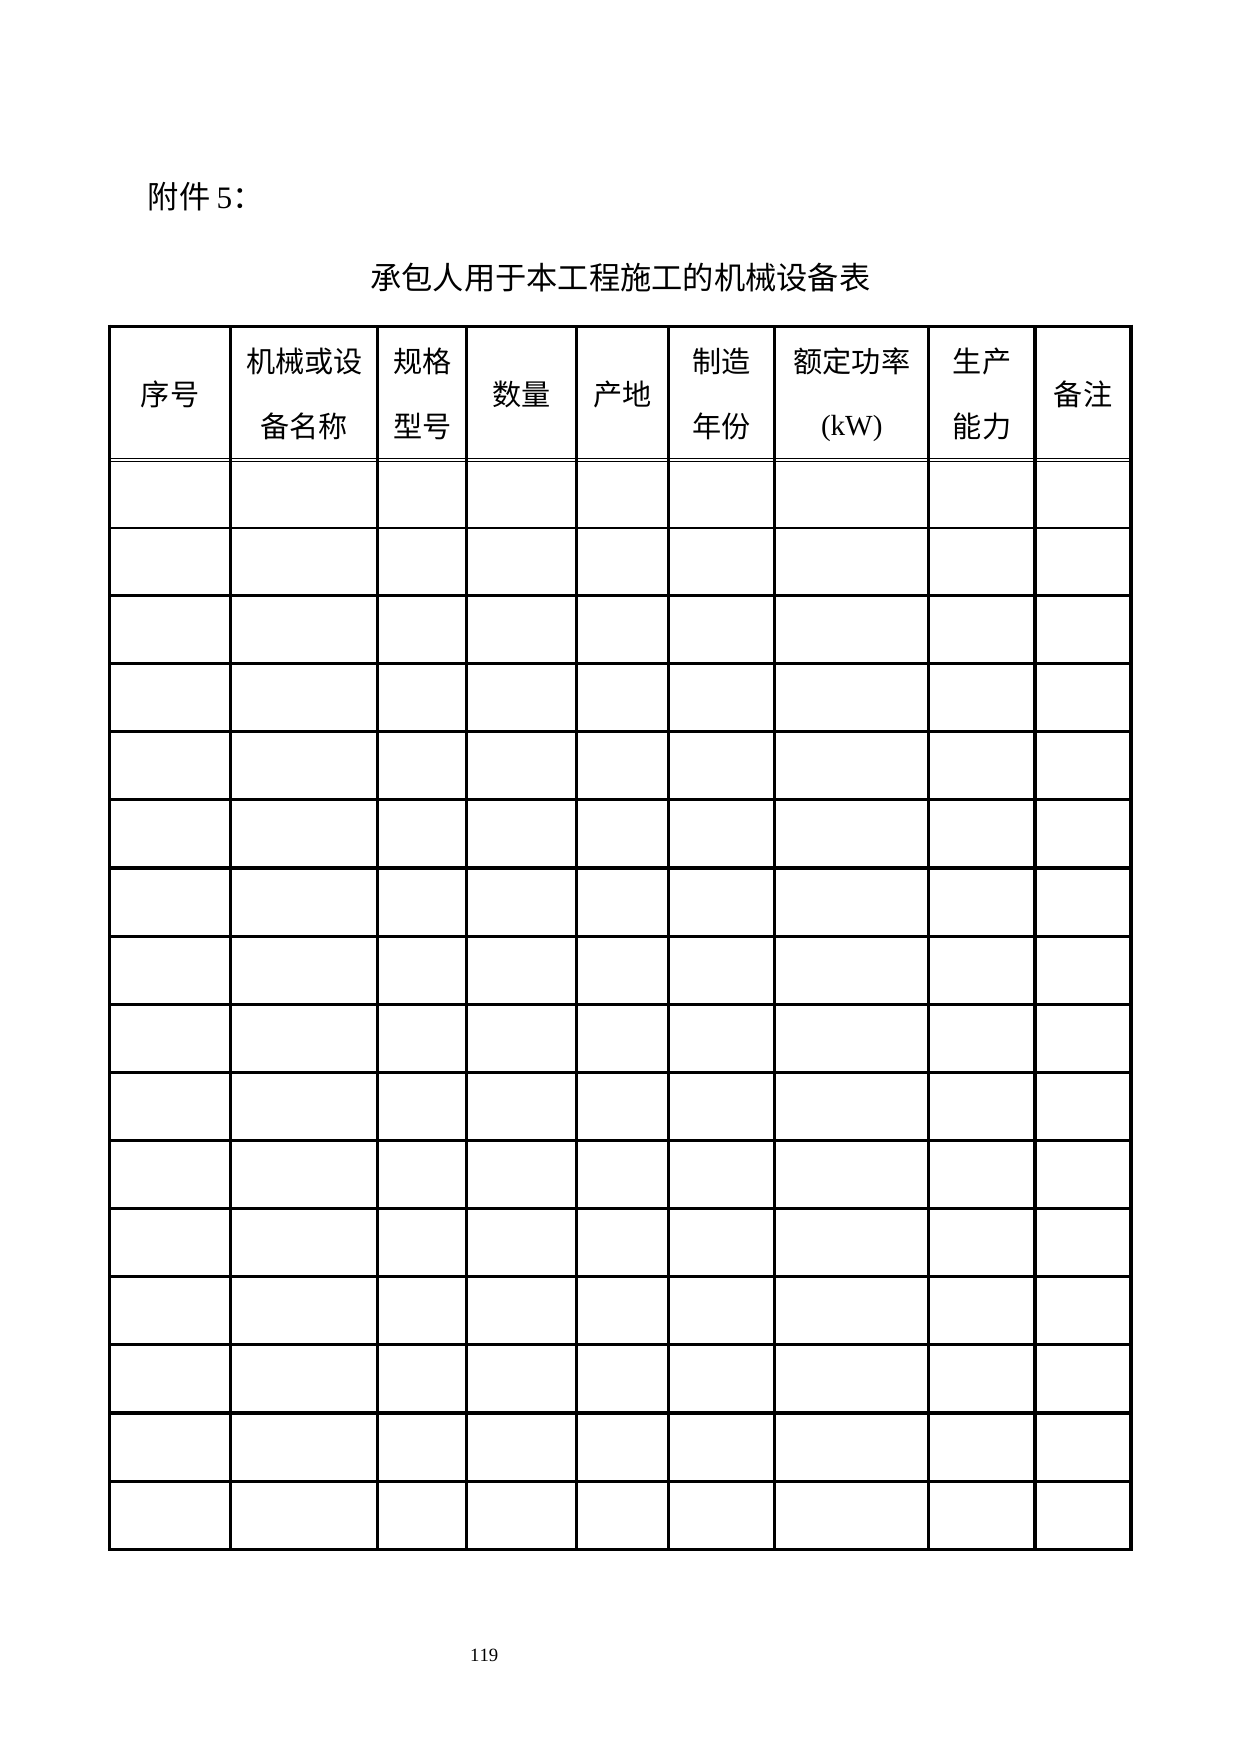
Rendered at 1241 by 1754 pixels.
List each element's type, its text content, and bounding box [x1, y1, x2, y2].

table_cell [578, 1006, 667, 1071]
table_cell [379, 665, 465, 730]
table_cell [670, 1210, 773, 1275]
table_cell [578, 1278, 667, 1343]
table_cell [232, 801, 376, 866]
table_cell [670, 1074, 773, 1139]
table_cell [468, 1483, 575, 1548]
table_cell [1037, 665, 1129, 730]
table_cell [776, 665, 927, 730]
table_cell [379, 1346, 465, 1411]
table_cell [670, 938, 773, 1003]
table_cell [232, 1346, 376, 1411]
table_cell [111, 1074, 229, 1139]
table_cell [232, 665, 376, 730]
table_cell [670, 1006, 773, 1071]
table_cell [111, 1415, 229, 1479]
table_cell [111, 1278, 229, 1343]
table_cell [776, 1006, 927, 1071]
table_cell [930, 938, 1033, 1003]
table_cell [776, 801, 927, 866]
table_cell [379, 529, 465, 594]
table_header 规格型号 [379, 328, 465, 458]
table_cell [670, 462, 773, 527]
table_cell [232, 1483, 376, 1548]
table_cell [670, 1483, 773, 1548]
table_cell [111, 1483, 229, 1548]
table_cell [930, 529, 1033, 594]
table_cell [379, 733, 465, 798]
table_cell [468, 1415, 575, 1479]
table_cell [578, 938, 667, 1003]
table_cell [578, 597, 667, 662]
text 承包人用于本工程施工的机械设备表 [148, 243, 1092, 308]
table_cell [776, 1210, 927, 1275]
table_cell [776, 597, 927, 662]
table_cell [776, 462, 927, 527]
table_cell [930, 597, 1033, 662]
table_cell [111, 1210, 229, 1275]
table_cell [578, 665, 667, 730]
table_cell [1037, 801, 1129, 866]
table_cell [930, 462, 1033, 527]
table_cell [468, 462, 575, 527]
table_cell [379, 1074, 465, 1139]
table_cell [578, 1210, 667, 1275]
table_cell [379, 1006, 465, 1071]
table_cell [930, 1210, 1033, 1275]
table_cell [232, 1074, 376, 1139]
table_cell [379, 801, 465, 866]
table_cell [232, 529, 376, 594]
table_cell [1037, 597, 1129, 662]
table_cell [111, 462, 229, 527]
table_cell [578, 462, 667, 527]
table_header 额定功率(kW) [776, 328, 927, 458]
table_cell [379, 1415, 465, 1479]
table_cell [111, 870, 229, 934]
table_cell [379, 1278, 465, 1343]
table_cell [468, 801, 575, 866]
table_cell [776, 1074, 927, 1139]
table_cell [379, 1210, 465, 1275]
table_cell [930, 1278, 1033, 1343]
table_cell [578, 529, 667, 594]
table_cell [379, 1142, 465, 1207]
table_cell [468, 1278, 575, 1343]
table_cell [232, 462, 376, 527]
table_header 制造年份 [670, 328, 773, 458]
table_cell [1037, 733, 1129, 798]
table_cell [776, 938, 927, 1003]
table_cell [1037, 462, 1129, 527]
table_cell [670, 529, 773, 594]
table_cell [379, 938, 465, 1003]
table_cell [1037, 870, 1129, 934]
table_cell [111, 733, 229, 798]
table_cell [1037, 1074, 1129, 1139]
table_cell [930, 1142, 1033, 1207]
table_cell [1037, 1346, 1129, 1411]
table_cell [1037, 1006, 1129, 1071]
text 附件5： [148, 162, 1092, 227]
table_cell [1037, 1142, 1129, 1207]
table_header 产地 [578, 328, 667, 458]
table_cell [578, 801, 667, 866]
table_cell [468, 870, 575, 934]
table_cell [578, 1074, 667, 1139]
table_cell [930, 870, 1033, 934]
table_cell [930, 801, 1033, 866]
table_cell [468, 597, 575, 662]
table_cell [776, 1415, 927, 1479]
table_cell [776, 1346, 927, 1411]
table_cell [379, 462, 465, 527]
table_cell [578, 733, 667, 798]
table_cell [111, 597, 229, 662]
table_cell [670, 801, 773, 866]
table_cell [468, 1346, 575, 1411]
table_cell [930, 1074, 1033, 1139]
table_cell [578, 1142, 667, 1207]
table_cell [930, 1006, 1033, 1071]
table_cell [670, 597, 773, 662]
table_cell [468, 665, 575, 730]
table_header 序号 [111, 328, 229, 458]
table_cell [111, 1142, 229, 1207]
table_cell [111, 1346, 229, 1411]
table_cell [670, 870, 773, 934]
table_cell [1037, 1210, 1129, 1275]
table_cell [776, 733, 927, 798]
table_cell [776, 1142, 927, 1207]
table_cell [1037, 1483, 1129, 1548]
table_cell [111, 1006, 229, 1071]
table_header 备注 [1037, 328, 1129, 458]
table_cell [111, 665, 229, 730]
table_cell [1037, 1278, 1129, 1343]
table_cell [232, 733, 376, 798]
table_cell [776, 1278, 927, 1343]
table_cell [578, 1483, 667, 1548]
table_cell [379, 597, 465, 662]
table_cell [111, 529, 229, 594]
table_cell [930, 665, 1033, 730]
table_cell [776, 529, 927, 594]
table_cell [930, 733, 1033, 798]
table_cell [578, 870, 667, 934]
table_cell [670, 1346, 773, 1411]
table_cell [468, 529, 575, 594]
table_cell [232, 1278, 376, 1343]
table_cell [111, 801, 229, 866]
table_cell [468, 1210, 575, 1275]
table_cell [232, 870, 376, 934]
table_cell [379, 870, 465, 934]
table_cell [232, 1415, 376, 1479]
table_cell [670, 1142, 773, 1207]
table_cell [232, 1142, 376, 1207]
table_cell [1037, 1415, 1129, 1479]
table_cell [232, 938, 376, 1003]
table_cell [930, 1483, 1033, 1548]
table_cell [670, 1278, 773, 1343]
table_cell [379, 1483, 465, 1548]
table_cell [930, 1346, 1033, 1411]
table_cell [468, 1142, 575, 1207]
table_cell [232, 1210, 376, 1275]
table_cell [232, 597, 376, 662]
table_cell [670, 665, 773, 730]
table_cell [468, 938, 575, 1003]
table_cell [232, 1006, 376, 1071]
table_cell [578, 1346, 667, 1411]
table_cell [930, 1415, 1033, 1479]
table_cell [468, 733, 575, 798]
table_cell [1037, 938, 1129, 1003]
table_header 生产能力 [930, 328, 1033, 458]
table_cell [1037, 529, 1129, 594]
table_cell [111, 938, 229, 1003]
table_cell [468, 1074, 575, 1139]
table_cell [578, 1415, 667, 1479]
table_header 数量 [468, 328, 575, 458]
table_cell [468, 1006, 575, 1071]
table_cell [776, 1483, 927, 1548]
table_cell [776, 870, 927, 934]
table_header 机械或设备名称 [232, 328, 376, 458]
table_cell [670, 733, 773, 798]
table_cell [670, 1415, 773, 1479]
